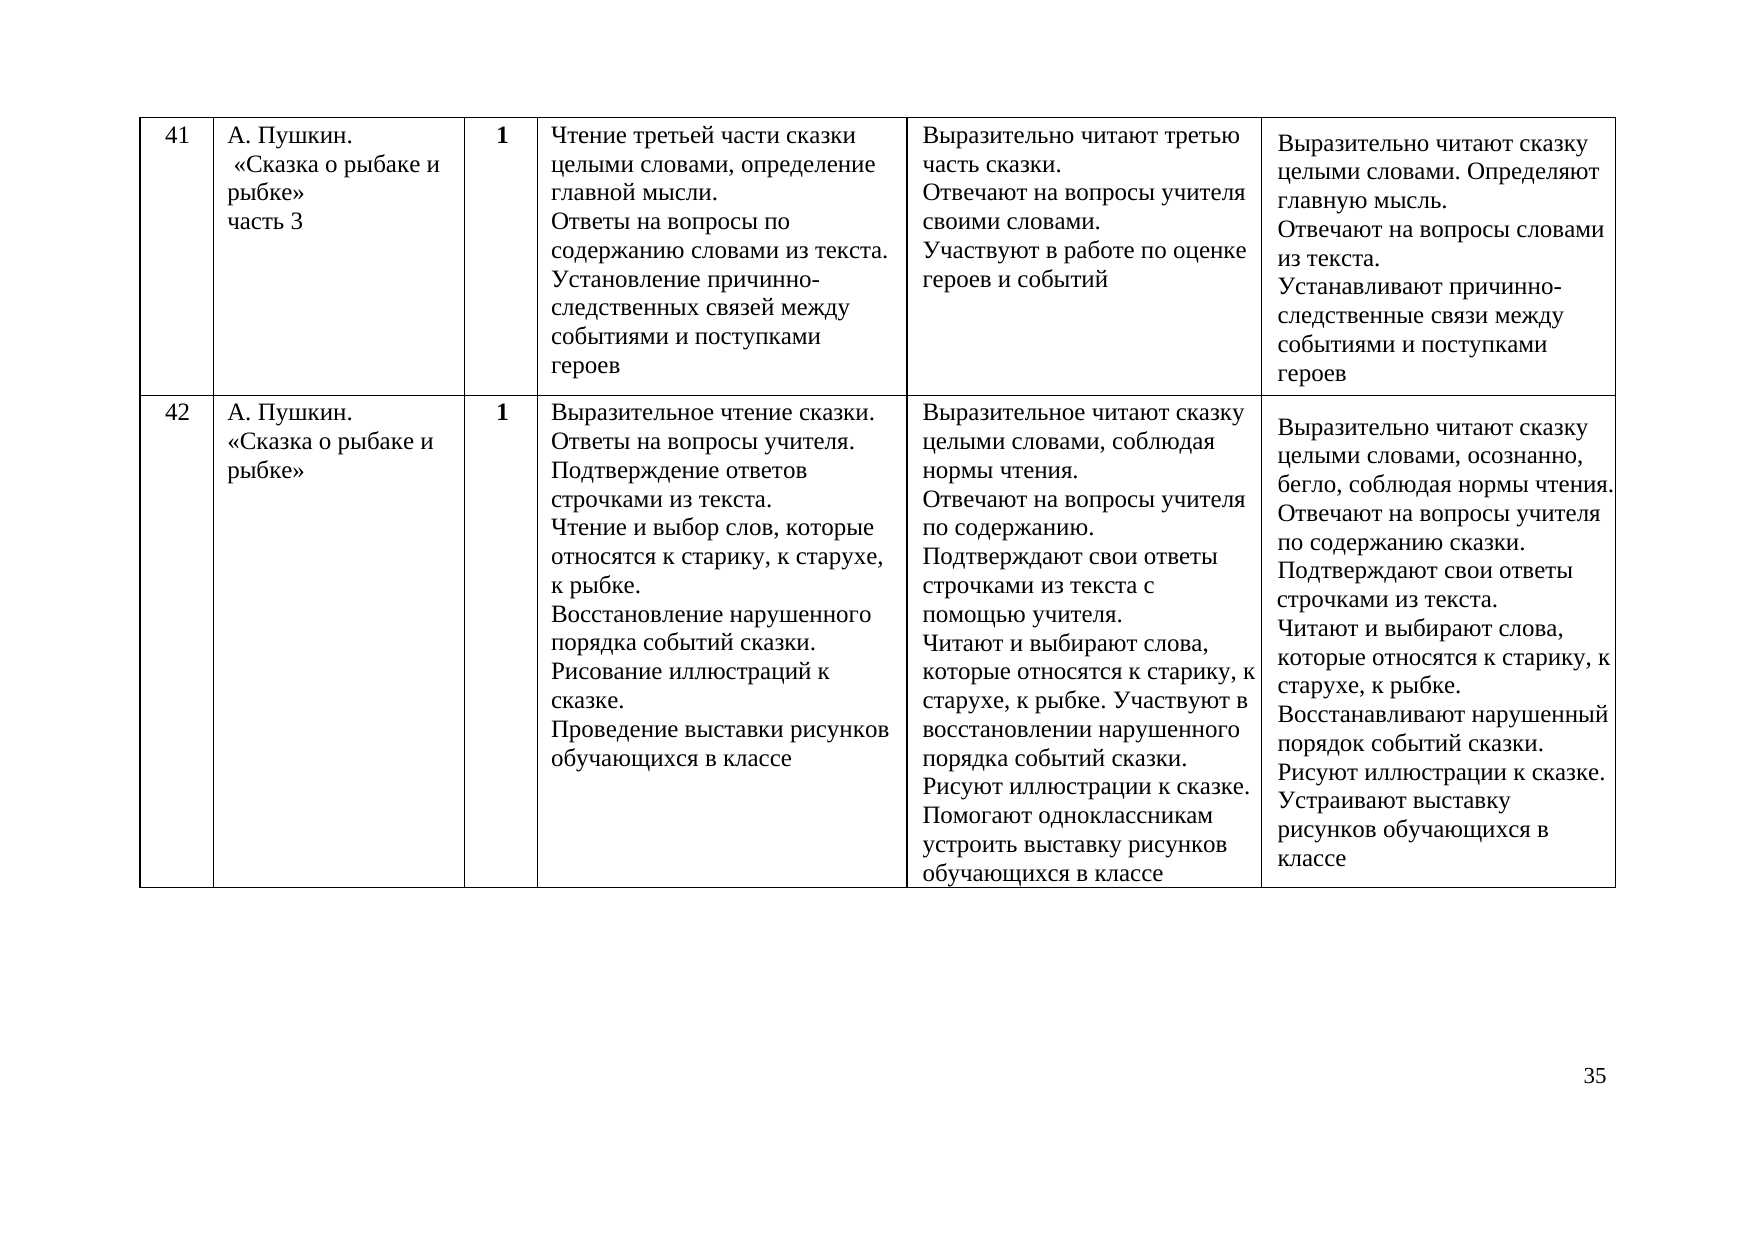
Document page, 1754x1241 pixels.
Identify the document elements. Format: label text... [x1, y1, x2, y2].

table_cell А. Пушкин. «Сказка о рыбаке и рыбке» [214, 396, 464, 887]
table_cell 42 [141, 396, 213, 887]
table_cell Выразительное читают сказку целыми словами, соблюдая нормы чтения. Отвечают на вопросы учителя по содержанию. Подтверждают свои ответы строчками из текста с помощью учителя. Читают и выбирают слова, которые относятся к старику, к старухе, к рыбке. Участвуют в восстановлении нарушенного порядка событий сказки. Рисуют иллюстрации к сказке. Помогают одноклассникам устроить выставку рисунков обучающихся в классе [908, 396, 1261, 887]
table_header Чтение третьей части сказки целыми словами, определение главной мысли. Ответы на вопросы по содержанию словами из текста. Установление причинно- следственных связей между событиями и поступками героев [538, 118, 906, 395]
table_header 41 [141, 118, 213, 395]
table_header Выразительно читают сказку целыми словами. Определяют главную мысль. Отвечают на вопросы словами из текста. Устанавливают причинно- следственные связи между событиями и поступками героев [1262, 118, 1615, 395]
table_cell Выразительное чтение сказки. Ответы на вопросы учителя. Подтверждение ответов строчками из текста. Чтение и выбор слов, которые относятся к старику, к старухе, к рыбке. Восстановление нарушенного порядка событий сказки. Рисование иллюстраций к сказке. Проведение выставки рисунков обучающихся в классе [538, 396, 906, 887]
table_header Выразительно читают третью часть сказки. Отвечают на вопросы учителя своими словами. Участвуют в работе по оценке героев и событий [908, 118, 1261, 395]
table_cell Выразительно читают сказку целыми словами, осознанно, бегло, соблюдая нормы чтения. Отвечают на вопросы учителя по содержанию сказки. Подтверждают свои ответы строчками из текста. Читают и выбирают слова, которые относятся к старику, к старухе, к рыбке. Восстанавливают нарушенный порядок событий сказки. Рисуют иллюстрации к сказке. Устраивают выставку рисунков обучающихся в классе [1262, 396, 1615, 887]
table_header 1 [465, 118, 537, 395]
table_header А. Пушкин. «Сказка о рыбаке и рыбке» часть 3 [214, 118, 464, 395]
table_cell 1 [465, 396, 537, 887]
